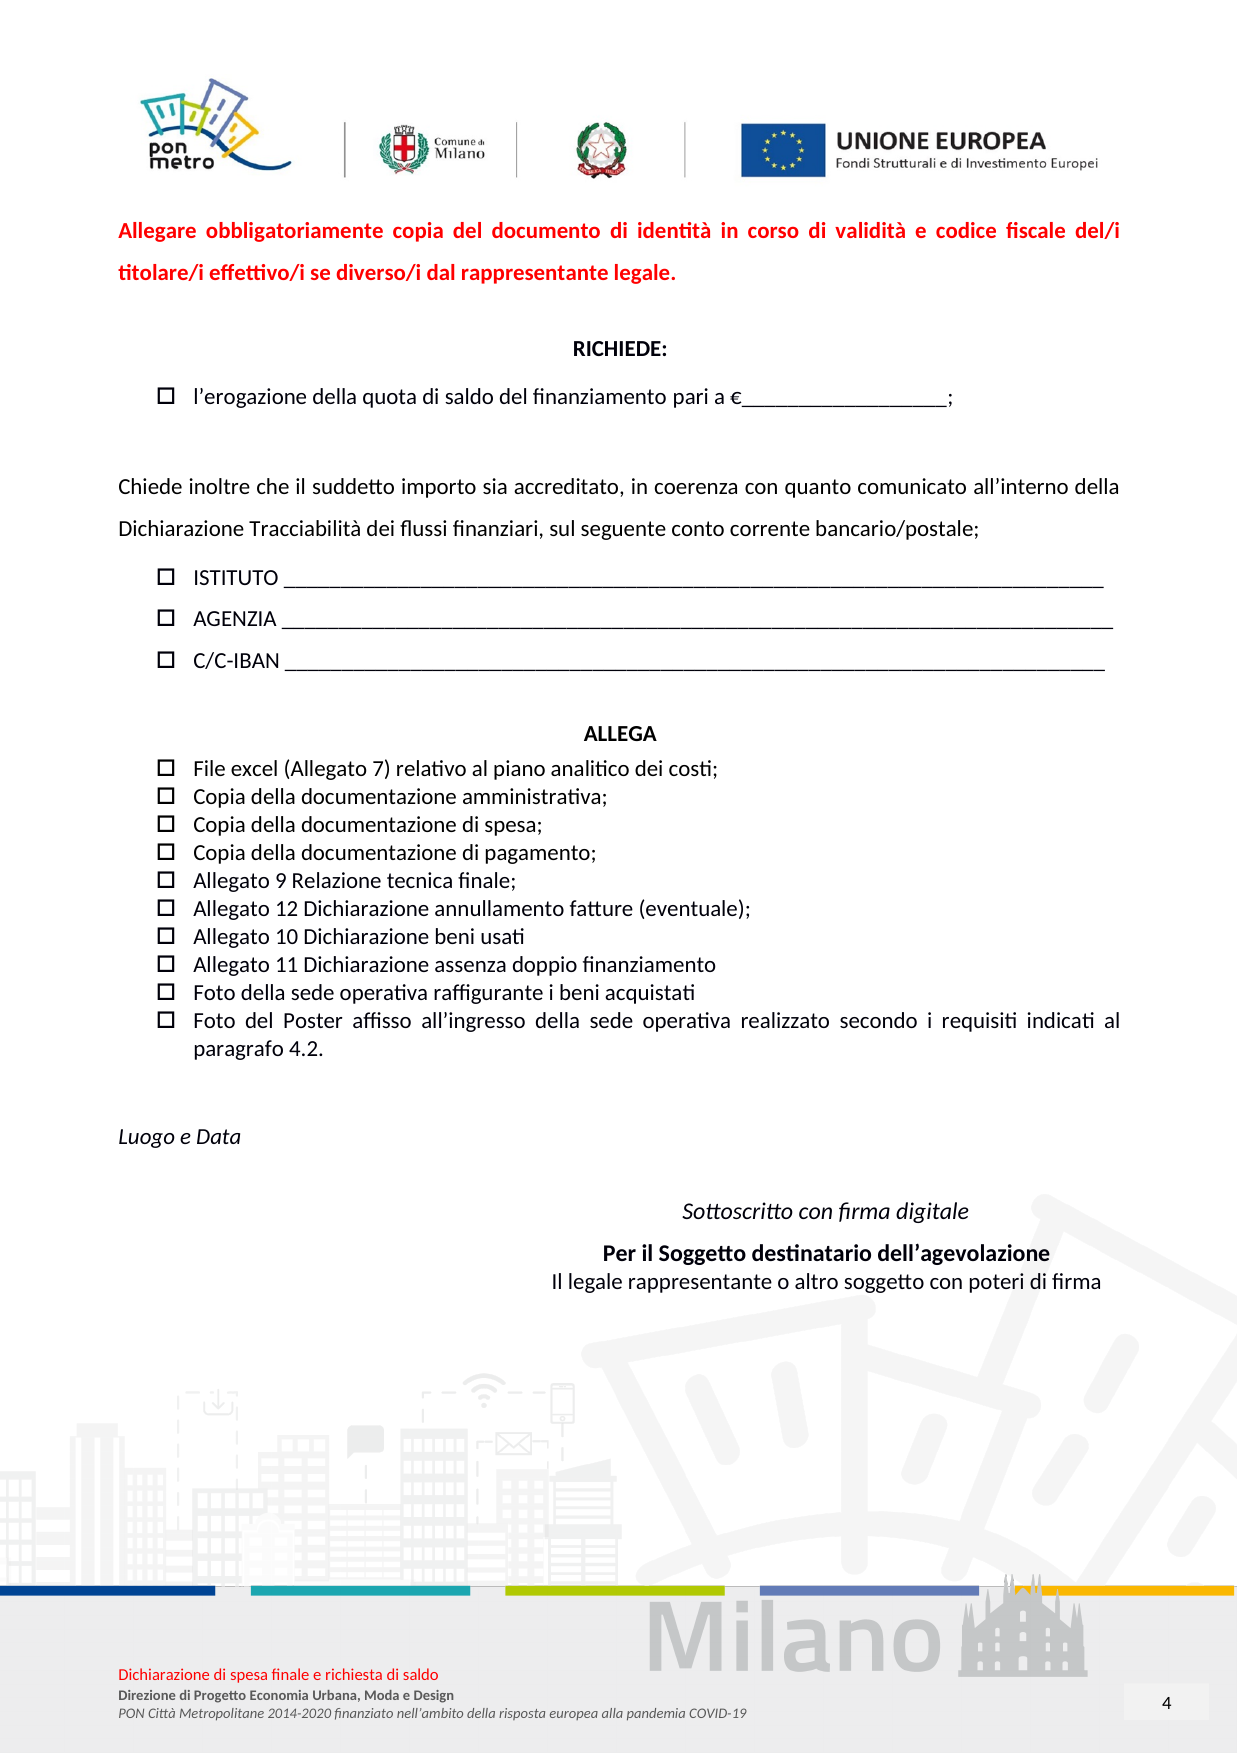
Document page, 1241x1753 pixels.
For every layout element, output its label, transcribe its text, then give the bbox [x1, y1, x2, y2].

picture [0, 1178, 1237, 1753]
list Allegato 9 Relazione tecnica finale; [156, 866, 1122, 894]
list Foto della sede operativa raffigurante i beni acquistati [156, 978, 1122, 1006]
list Foto del Poster affisso all’ingresso della sede operativa realizzato secondo i requisiti indicati al paragrafo 4.2. [156, 1006, 1122, 1062]
list Copia della documentazione di spesa; [156, 810, 1122, 838]
list Allegato 11 Dichiarazione assenza doppio finanziamento [156, 950, 1122, 978]
list File excel (Allegato 7) relativo al piano analitico dei costi; [156, 754, 1122, 782]
text Chiede inoltre che il suddetto importo sia accreditato, in coerenza con quanto comunicato all’interno della Dichiarazione Tracciabilità dei flussi finanziari, sul seguente conto corrente bancario/postale; [118, 472, 1122, 542]
text Il legale rappresentante o altro soggetto con poteri di firma [532, 1267, 1122, 1296]
text RICHIEDE: [118, 334, 1122, 362]
text Sottoscritto con firma digitale [532, 1196, 1122, 1226]
text Per il Soggetto destinatario dell’agevolazione [532, 1238, 1122, 1267]
list Allegato 12 Dichiarazione annullamento fatture (eventuale); [156, 894, 1122, 922]
text Luogo e Data [118, 1122, 1122, 1151]
text ALLEGA [118, 717, 1122, 748]
list C/C-IBAN ________________________________________________________________________ [156, 647, 1122, 674]
list l’erogazione della quota di saldo del finanziamento pari a €__________________; [156, 382, 1122, 410]
list Copia della documentazione di pagamento; [156, 838, 1122, 866]
list Allegato 10 Dichiarazione beni usati [156, 922, 1122, 950]
list ISTITUTO ________________________________________________________________________ [156, 563, 1122, 591]
list Copia della documentazione amministrativa; [156, 782, 1122, 810]
picture [118, 73, 1123, 188]
text Allegare obbligatoriamente copia del documento di identità in corso di validità e codice fiscale del/i titolare/i effettivo/i se diverso/i dal rappresentante legale. [118, 216, 1122, 286]
list AGENZIA _________________________________________________________________________ [156, 604, 1122, 633]
